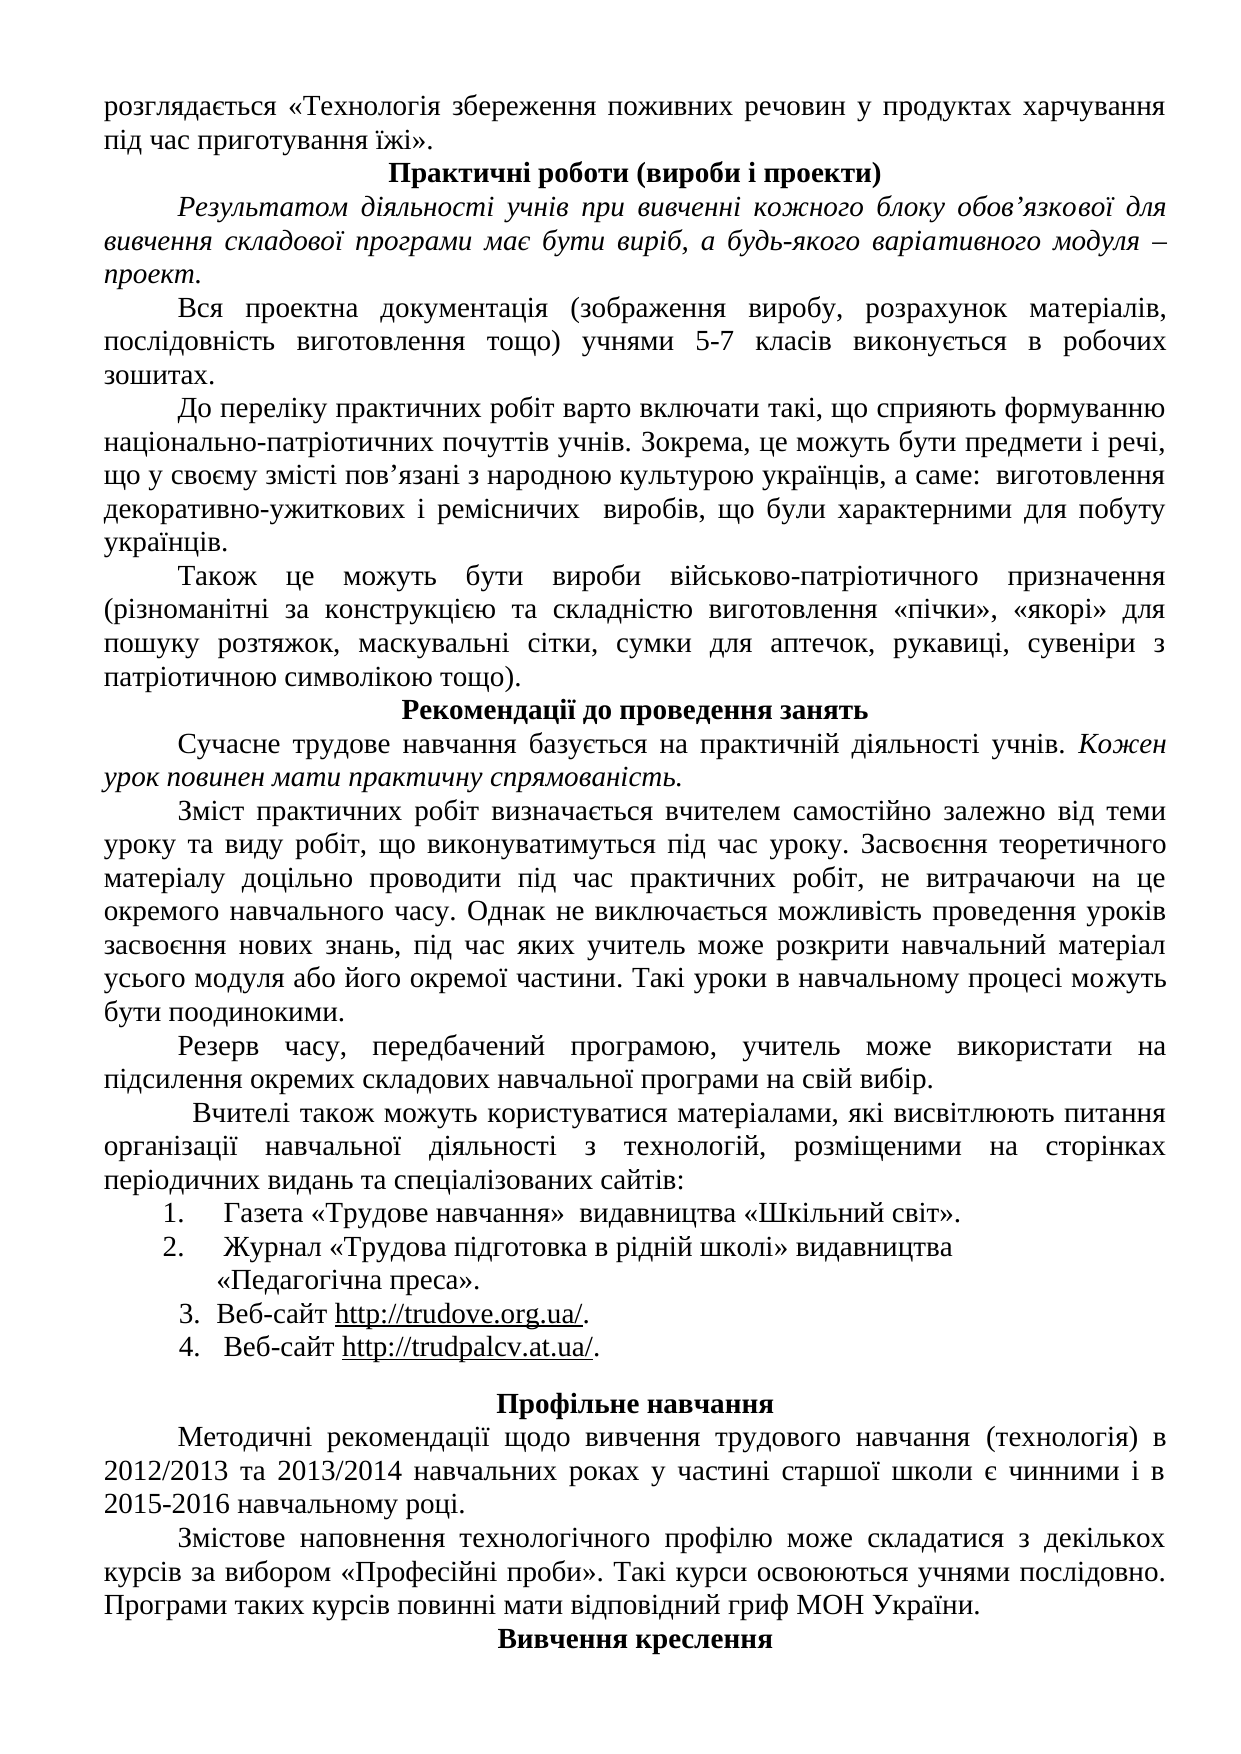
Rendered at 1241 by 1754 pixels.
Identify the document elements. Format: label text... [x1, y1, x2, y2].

list Газета «Трудове навчання» видавництва «Шкільний світ». [162, 1195, 1167, 1229]
text Рекомендації до проведення занять [103, 692, 1167, 726]
text Резерв часу, передбачений програмою, учитель може використати на підсилення окремих складових навчальної програми на свій вибір. [103, 1028, 1167, 1095]
text Результатом діяльності учнів при вивченні кожного блоку обов’язкової для вивчення складової програми має бути виріб, а будь-якого варіативного модуля – проект. [103, 189, 1167, 290]
list Журнал «Трудова підготовка в рідній школі» видавництва «Педагогічна преса». [162, 1229, 1167, 1296]
text Профільне навчання [103, 1386, 1167, 1419]
text Вивчення креслення [103, 1621, 1167, 1654]
list Веб-сайт http://trudpalcv.at.ua/. [178, 1329, 1167, 1363]
list Веб-сайт http://trudove.org.ua/. [178, 1296, 1167, 1329]
text Методичні рекомендації щодо вивчення трудового навчання (технологія) в 2012/2013 та 2013/2014 навчальних роках у частині старшої школи є чинними і в 2015-2016 навчальному році. [103, 1419, 1167, 1520]
text Зміст практичних робіт визначається вчителем самостійно залежно від теми уроку та виду робіт, що виконуватимуться під час уроку. Засвоєння теоретичного матеріалу доцільно проводити під час практичних робіт, не витрачаючи на це окремого навчального часу. Однак не виключається можливість проведення уроків засвоєння нових знань, під час яких учитель може розкрити навчальний матеріал усього модуля або його окремої частини. Такі уроки в навчальному процесі можуть бути поодинокими. [103, 793, 1167, 1028]
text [103, 88, 1167, 156]
text Вчителі також можуть користуватися матеріалами, які висвітлюють питання організації навчальної діяльності з технологій, розміщеними на сторінках періодичних видань та спеціалізованих сайтів: [103, 1095, 1167, 1195]
text До переліку практичних робіт варто включати такі, що сприяють формуванню національно-патріотичних почуттів учнів. Зокрема, це можуть бути предмети і речі, що у своєму змісті пов’язані з народною культурою українців, а саме: виготовлення декоративно-ужиткових і ремісничих виробів, що були характерними для побуту українців. [103, 390, 1167, 558]
text Сучасне трудове навчання базується на практичній діяльності учнів. Кожен урок повинен мати практичну спрямованість. [103, 726, 1167, 793]
text Вся проектна документація (зображення виробу, розрахунок матеріалів, послідовність виготовлення тощо) учнями 5-7 класів виконується в робочих зошитах. [103, 290, 1167, 390]
text Також це можуть бути вироби військово-патріотичного призначення (різноманітні за конструкцією та складністю виготовлення «пічки», «якорі» для пошуку розтяжок, маскувальні сітки, сумки для аптечок, рукавиці, сувеніри з патріотичною символікою тощо). [103, 558, 1167, 692]
text Змістове наповнення технологічного профілю може складатися з декількох курсів за вибором «Професійні проби». Такі курси освоюються учнями послідовно. Програми таких курсів повинні мати відповідний гриф МОН України. [103, 1520, 1167, 1621]
text Практичні роботи (вироби і проекти) [103, 156, 1167, 189]
